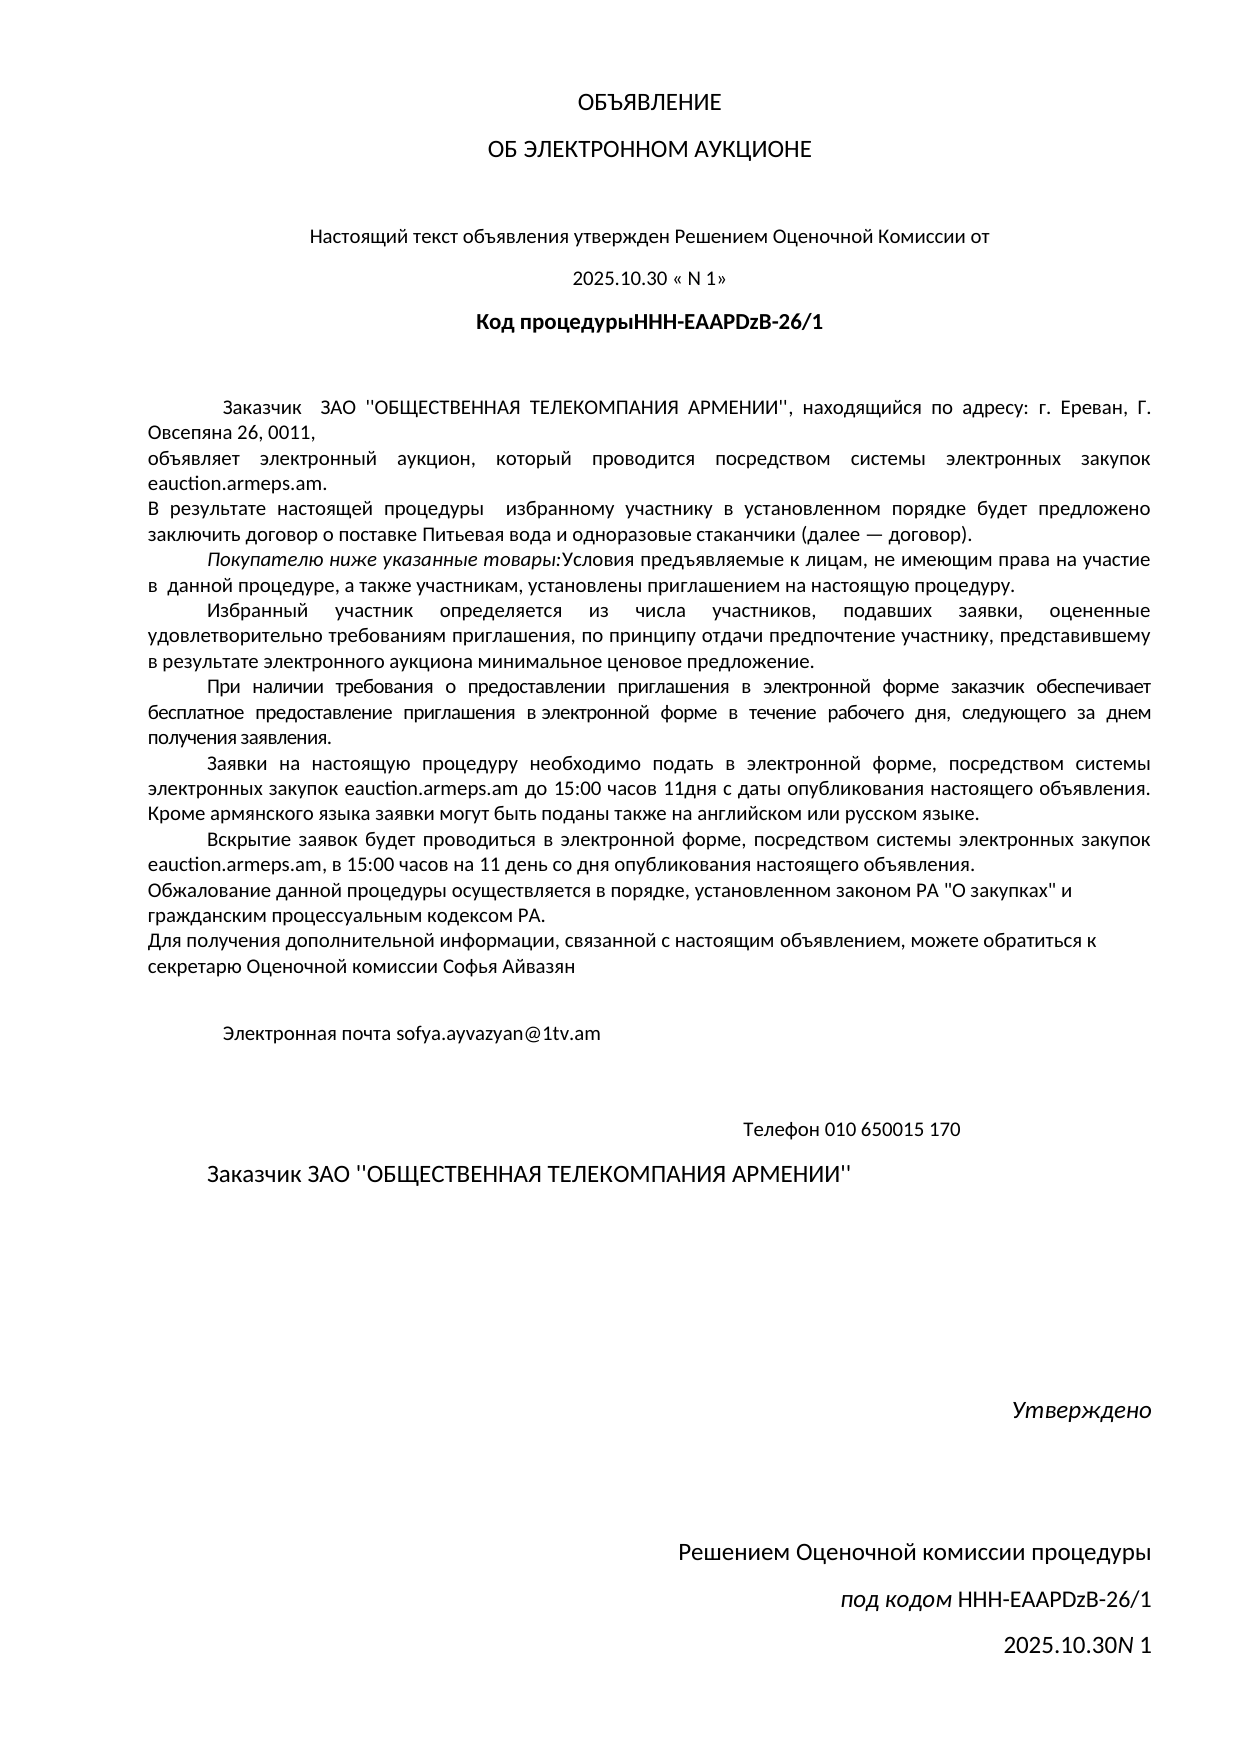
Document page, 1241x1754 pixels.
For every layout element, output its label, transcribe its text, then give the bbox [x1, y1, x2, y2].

text Избранный участник определяется из числа участников, подавших заявки, оцененные удовлетворительно требованиям приглашения, по принципу отдачи предпочтение участнику, представившему в результате электронного аукциона минимальное ценовое предложение. [148, 597, 1152, 673]
text Утверждено [148, 1394, 1152, 1425]
text Обжалование данной процедуры осуществляется в порядке, установленном законом РА "О закупках" и гражданским процессуальным кодексом РА. [148, 877, 1152, 928]
text Решением Оценочной комиссии процедуры [148, 1536, 1152, 1567]
text Заказчик ЗАО ''ОБЩЕСТВЕННАЯ ТЕЛЕКОМПАНИЯ АРМЕНИИ'' [148, 1158, 1152, 1189]
text Заявки на настоящую процедуру необходимо подать в электронной форме, посредством системы электронных закупок eauction.armeps.am до 15:00 часов 11дня с даты опубликования настоящего объявления. Кроме армянского языка заявки могут быть поданы также на английском или русском языке. [148, 750, 1152, 826]
text Вскрытие заявок будет проводиться в электронной форме, посредством системы электронных закупок eauction.armeps.am, в 15:00 часов на 11 день со дня опубликования настоящего объявления. [148, 826, 1152, 877]
text под кодом HHH-EAAPDzB-26/1 2025.10.30 N 1 [148, 1583, 1152, 1659]
text ОБ ЭЛЕКТРОННОМ АУКЦИОНЕ [148, 134, 1152, 164]
text объявляет электронный аукцион, который проводится посредством системы электронных закупок eauction.armeps.am. [148, 445, 1152, 496]
text Телефон 010 650015 170 [325, 1063, 1152, 1142]
text Электронная почта sofya.ayvazyan@1tv.am [148, 1021, 1152, 1046]
text При наличии требования о предоставлении приглашения в электронной форме заказчик обеспечивает бесплатное предоставление приглашения в электронной форме в течение рабочего дня, следующего за днем получения заявления. [148, 673, 1152, 750]
text 2025.10.30 « N 1» [148, 265, 1152, 290]
text Заказчик ЗАО ''ОБЩЕСТВЕННАЯ ТЕЛЕКОМПАНИЯ АРМЕНИИ'', находящийся по адресу: г. Ереван, Г. Овсепяна 26, 0011, [148, 394, 1152, 445]
text Для получения дополнительной информации, связанной с настоящим объявлением, можете обратиться к секретарю Оценочной комиссии Софья Айвазян [148, 928, 1152, 978]
text Код процедурыHHH-EAAPDzB-26/1 [148, 307, 1152, 335]
text Покупателю ниже указанные товары:Условия предъявляемые к лицам, не имеющим права на участие в данной процедуре, а также участникам, установлены приглашением на настоящую процедуру. [148, 546, 1152, 597]
text В результате настоящей процедуры избранному участнику в установленном порядке будет предложено заключить договор о поставке Питьевая вода и одноразовые стаканчики (далее — договор). [148, 496, 1152, 546]
text Настоящий текст объявления утвержден Решением Оценочной Комиссии от [148, 223, 1152, 248]
text ОБЪЯВЛЕНИЕ [148, 86, 1152, 117]
